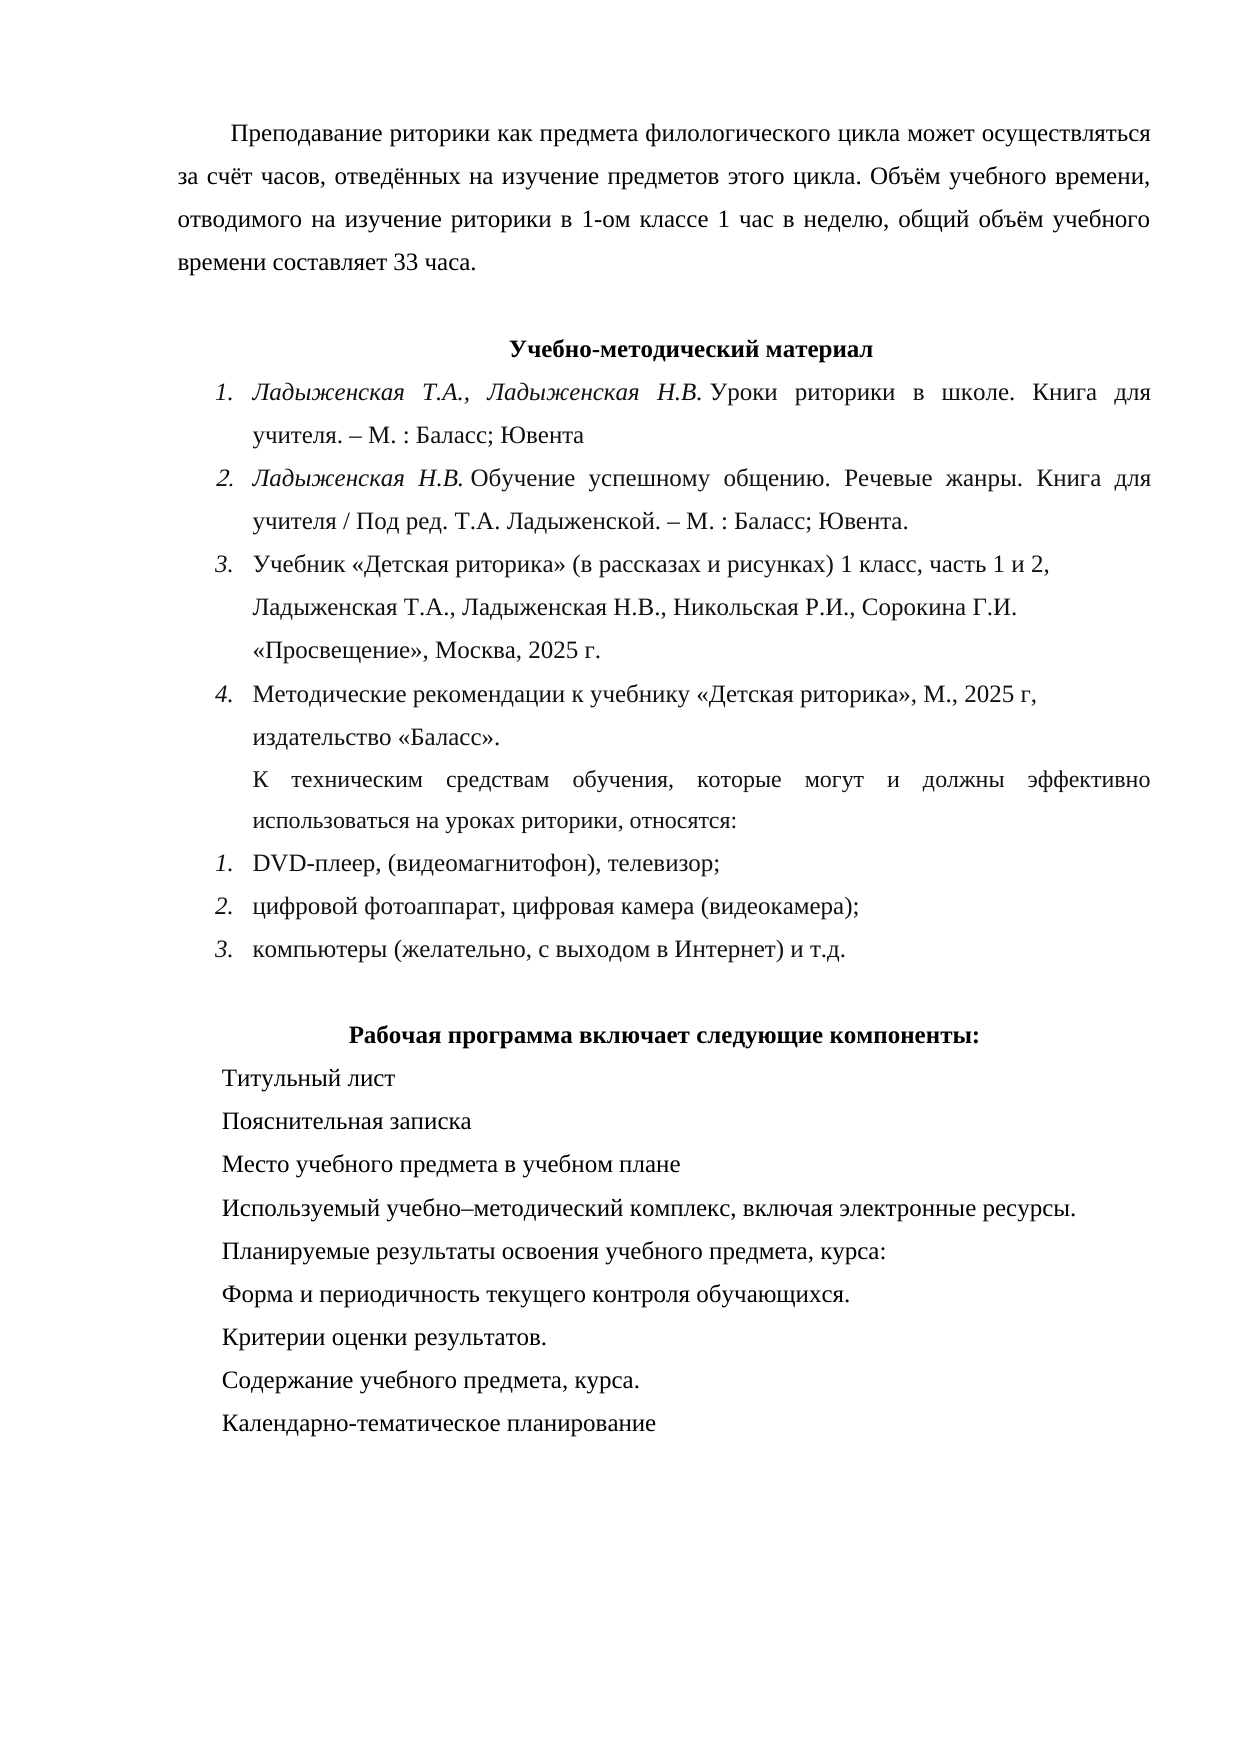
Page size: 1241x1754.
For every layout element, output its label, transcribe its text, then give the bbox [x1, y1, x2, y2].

list цифровой фотоаппарат, цифровая камера (видеокамера); [215, 891, 1152, 919]
list Планируемые результаты освоения учебного предмета, курса: [222, 1236, 1152, 1264]
text Преподавание риторики как предмета филологического цикла может осуществляться за счёт часов, отведённых на изучение предметов этого цикла. Объём учебного времени, отводимого на изучение риторики в 1-ом классе 1 час в неделю, общий объём учебного времени составляет 33 часа. [177, 118, 1152, 276]
list Календарно-тематическое планирование [222, 1408, 1152, 1437]
list Титульный лист [222, 1063, 1152, 1092]
list DVD-плеер, (видеомагнитофон), телевизор; [215, 848, 1152, 876]
text Рабочая программа включает следующие компоненты: [177, 1020, 1152, 1049]
list Место учебного предмета в учебном плане [222, 1149, 1152, 1178]
list Используемый учебно–методический комплекс, включая электронные ресурсы. [222, 1193, 1152, 1221]
list Содержание учебного предмета, курса. [222, 1365, 1152, 1394]
list Ладыженская Н.В. Обучение успешному общению. Речевые жанры. Книга для учителя / Под ред. Т.А. Ладыженской. – М. : Баласс; Ювента. [215, 463, 1152, 535]
list Учебник «Детская риторика» (в рассказах и рисунках) 1 класс, часть 1 и 2, Ладыженская Т.А., Ладыженская Н.В., Никольская Р.И., Сорокина Г.И. «Просвещение», Москва, 2025 г. [215, 549, 1152, 664]
list Форма и периодичность текущего контроля обучающихся. [222, 1279, 1152, 1308]
list компьютеры (желательно, с выходом в Интернет) и т.д. [215, 934, 1152, 963]
list Методические рекомендации к учебнику «Детская риторика», М., 2025 г, издательство «Баласс». [215, 679, 1152, 751]
list Ладыженская Т.А., Ладыженская Н.В. Уроки риторики в школе. Книга для учителя. – М. : Баласс; Ювента [215, 377, 1152, 449]
text Учебно-методический материал [177, 334, 1152, 362]
list Пояснительная записка [222, 1106, 1152, 1135]
list Критерии оценки результатов. [222, 1322, 1152, 1351]
text К техническим средствам обучения, которые могут и должны эффективно использоваться на уроках риторики, относятся: [252, 765, 1152, 834]
